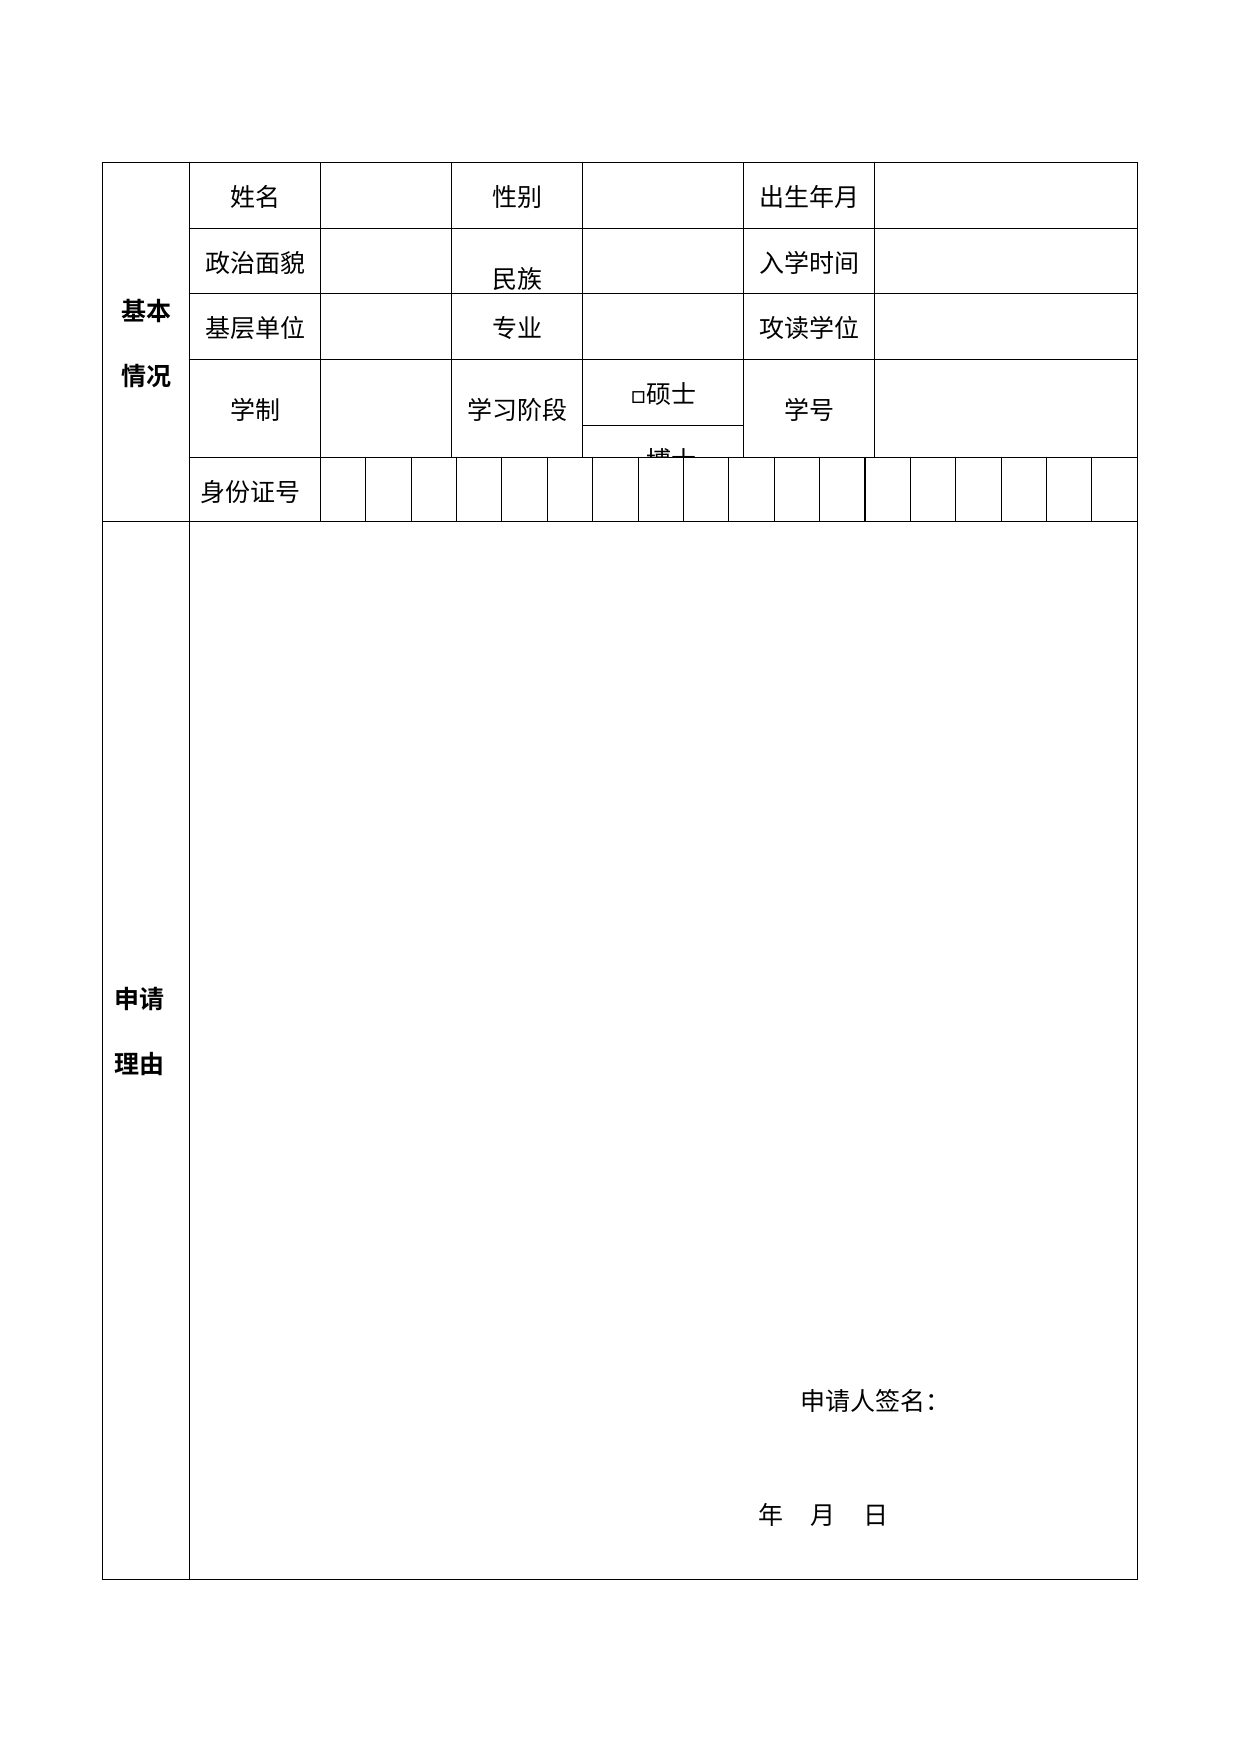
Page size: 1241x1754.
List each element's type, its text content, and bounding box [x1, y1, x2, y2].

table_cell [502, 458, 547, 521]
table_cell □博士 [583, 426, 743, 457]
table_cell [911, 458, 955, 521]
table_cell [684, 458, 728, 521]
table_cell [775, 458, 819, 521]
table_cell 申请理由 [103, 522, 189, 1578]
table_cell 政治面貌 [190, 229, 320, 293]
table_cell [875, 360, 1137, 457]
table_cell 基层单位 [190, 294, 320, 359]
table_header [583, 163, 743, 228]
table_cell [956, 458, 1001, 521]
table_cell [321, 294, 451, 359]
table_cell 民族 [452, 229, 582, 293]
table_cell [593, 458, 638, 521]
table_header 性别 [452, 163, 582, 228]
table_cell [366, 458, 411, 521]
table_cell 学号 [744, 360, 874, 457]
table_cell [321, 360, 451, 457]
table_cell 身份证号 [190, 458, 320, 521]
table_header 出生年月 [744, 163, 874, 228]
table_cell 攻读学位 [744, 294, 874, 359]
table_cell [583, 229, 743, 293]
table_cell [639, 458, 683, 521]
table_cell [729, 458, 774, 521]
table_cell 专业 [452, 294, 582, 359]
table_header 姓名 [190, 163, 320, 228]
table_cell [1092, 458, 1137, 521]
table_cell [1002, 458, 1046, 521]
table_header [321, 163, 451, 228]
table_cell [457, 458, 501, 521]
table_cell [820, 458, 864, 521]
table_cell [583, 294, 743, 359]
table_cell 学习阶段 [452, 360, 582, 457]
table_cell 入学时间 [744, 229, 874, 293]
table_header 基本情况 [103, 163, 189, 521]
table_cell [875, 229, 1137, 293]
table_cell [412, 458, 456, 521]
table_cell [321, 458, 365, 521]
table_cell □硕士 [583, 360, 743, 425]
table_cell 学制 [190, 360, 320, 457]
table_cell [1047, 458, 1091, 521]
table_cell [866, 458, 910, 521]
table_cell [875, 294, 1137, 359]
table_header [875, 163, 1137, 228]
table_cell [321, 229, 451, 293]
table_cell [548, 458, 592, 521]
table_cell 申请人签名： 年 月 日 [190, 522, 1137, 1578]
